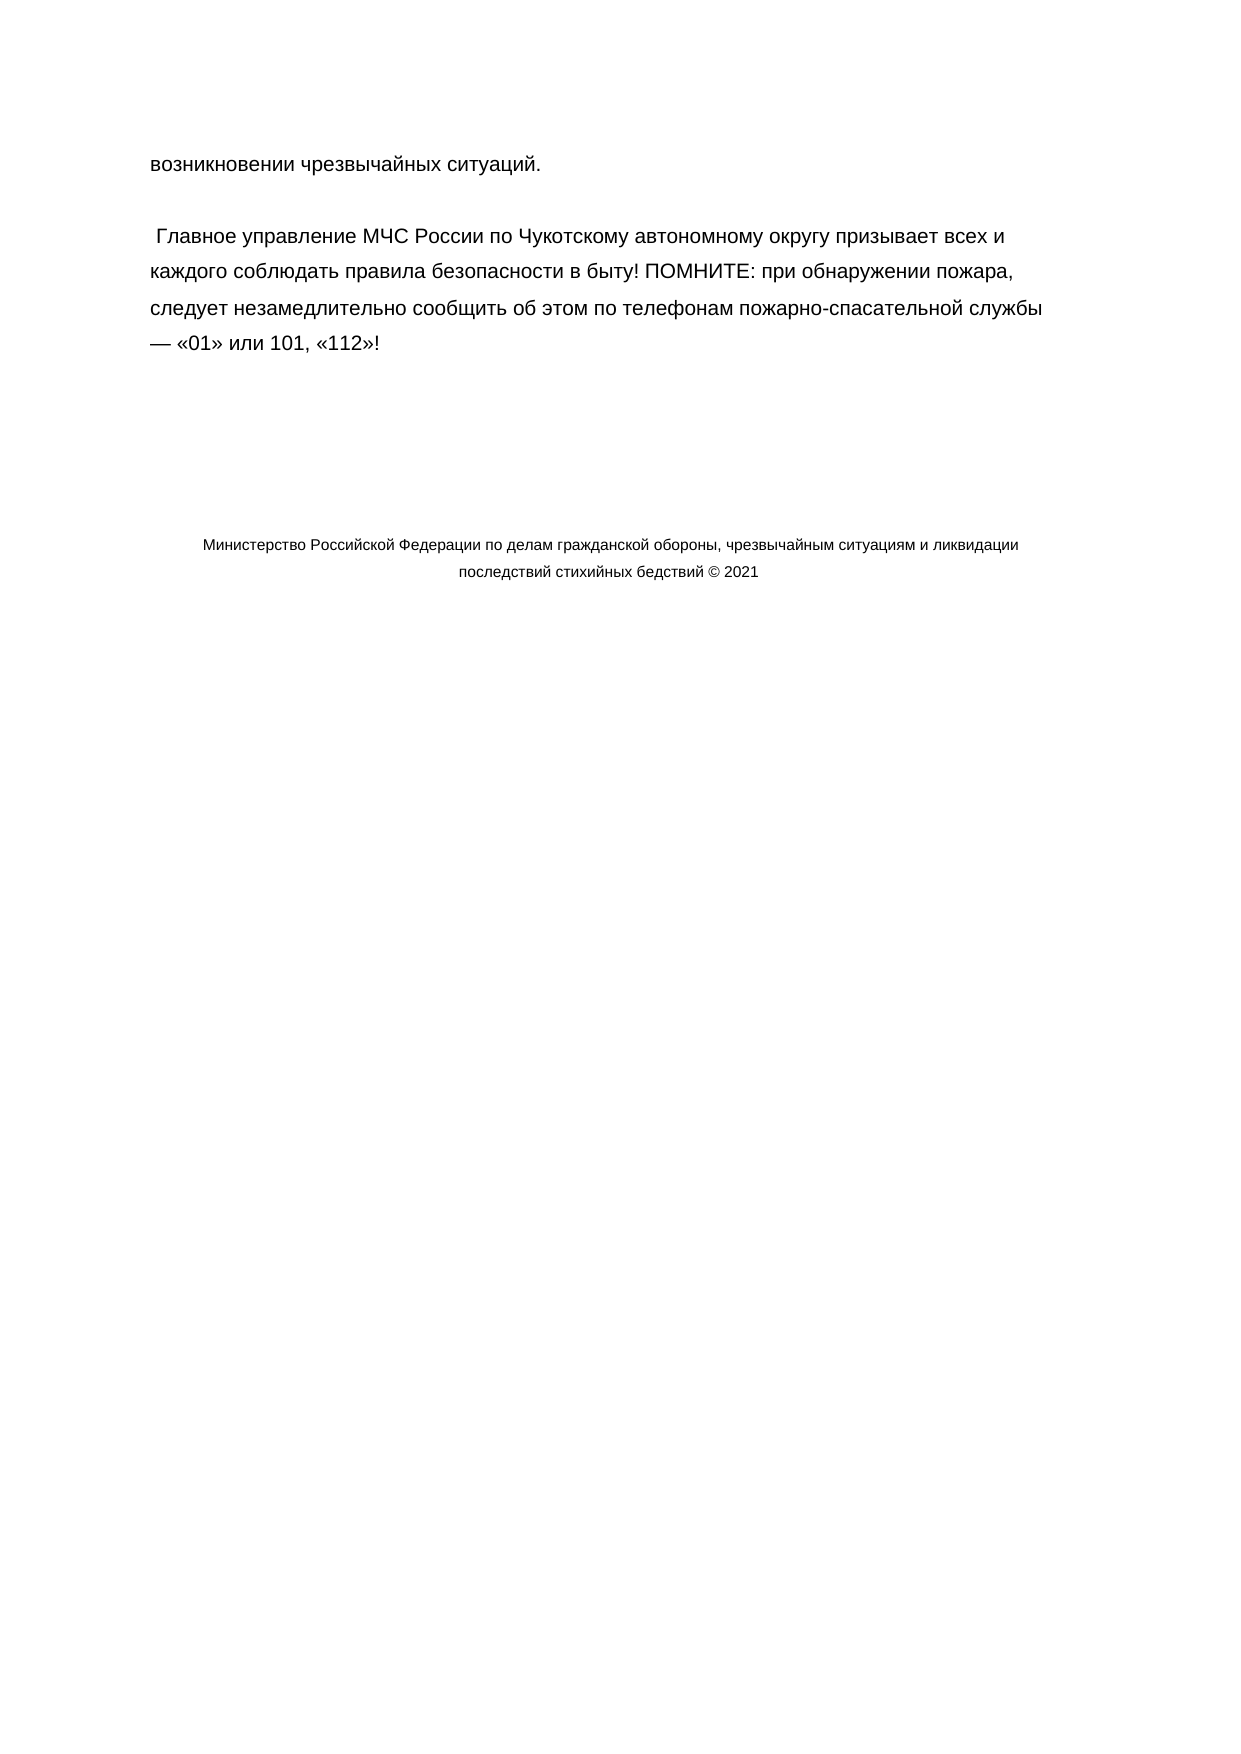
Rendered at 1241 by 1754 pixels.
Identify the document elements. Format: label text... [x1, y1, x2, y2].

table_cell Министерство Российской Федерации по делам гражданской обороны, чрезвычайным ситуациям и ликвидации последствий стихийных бедствий © 2021 [140, 536, 1078, 618]
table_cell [140, 150, 1078, 536]
